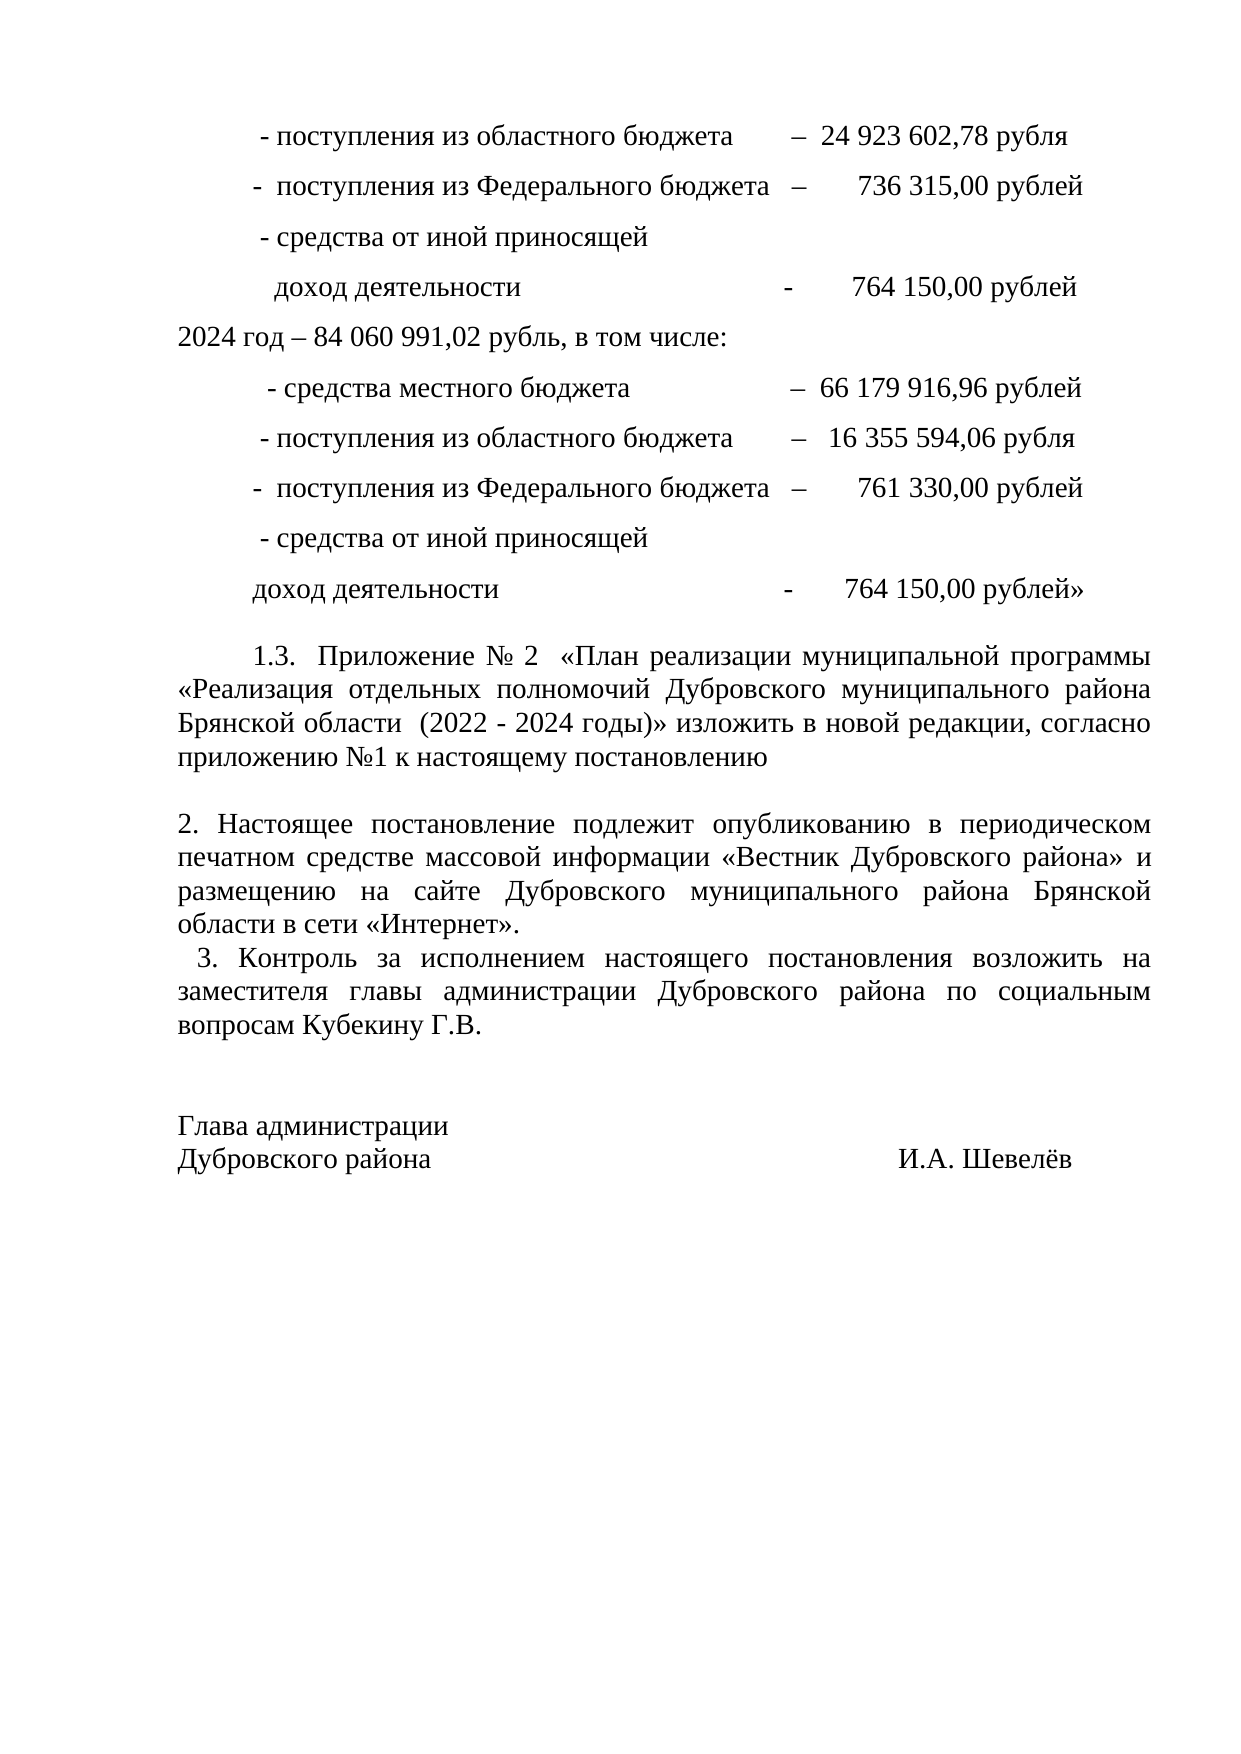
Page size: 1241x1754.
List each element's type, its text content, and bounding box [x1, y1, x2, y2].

text 2024 год – 84 060 991,02 рубль, в том числе: [177, 319, 1152, 353]
text - средства местного бюджета – 66 179 916,96 рублей [177, 370, 1152, 403]
text - поступления из Федерального бюджета – 736 315,00 рублей [177, 168, 1152, 202]
text - поступления из Федерального бюджета – 761 330,00 рублей [177, 470, 1152, 504]
text 1.3. Приложение № 2 «План реализации муниципальной программы «Реализация отдельных полномочий Дубровского муниципального района Брянской области (2022 - 2024 годы)» изложить в новой редакции, согласно приложению №1 к настоящему постановлению [177, 638, 1152, 772]
text - поступления из областного бюджета – 16 355 594,06 рубля [177, 420, 1152, 453]
text 2. Настоящее постановление подлежит опубликованию в периодическом печатном средстве массовой информации «Вестник Дубровского района» и размещению на сайте Дубровского муниципального района Брянской области в сети «Интернет». [177, 806, 1152, 940]
text - средства от иной приносящей [177, 219, 1152, 252]
text Дубровского района И.А. Шевелёв [177, 1141, 1152, 1175]
text - поступления из областного бюджета – 24 923 602,78 рубля [177, 118, 1152, 152]
text 3. Контроль за исполнением настоящего постановления возложить на заместителя главы администрации Дубровского района по социальным вопросам Кубекину Г.В. [177, 940, 1152, 1041]
text доход деятельности - 764 150,00 рублей [177, 269, 1152, 303]
text доход деятельности - 764 150,00 рублей» [177, 571, 1152, 604]
text Глава администрации [177, 1108, 1152, 1141]
text - средства от иной приносящей [177, 521, 1152, 554]
